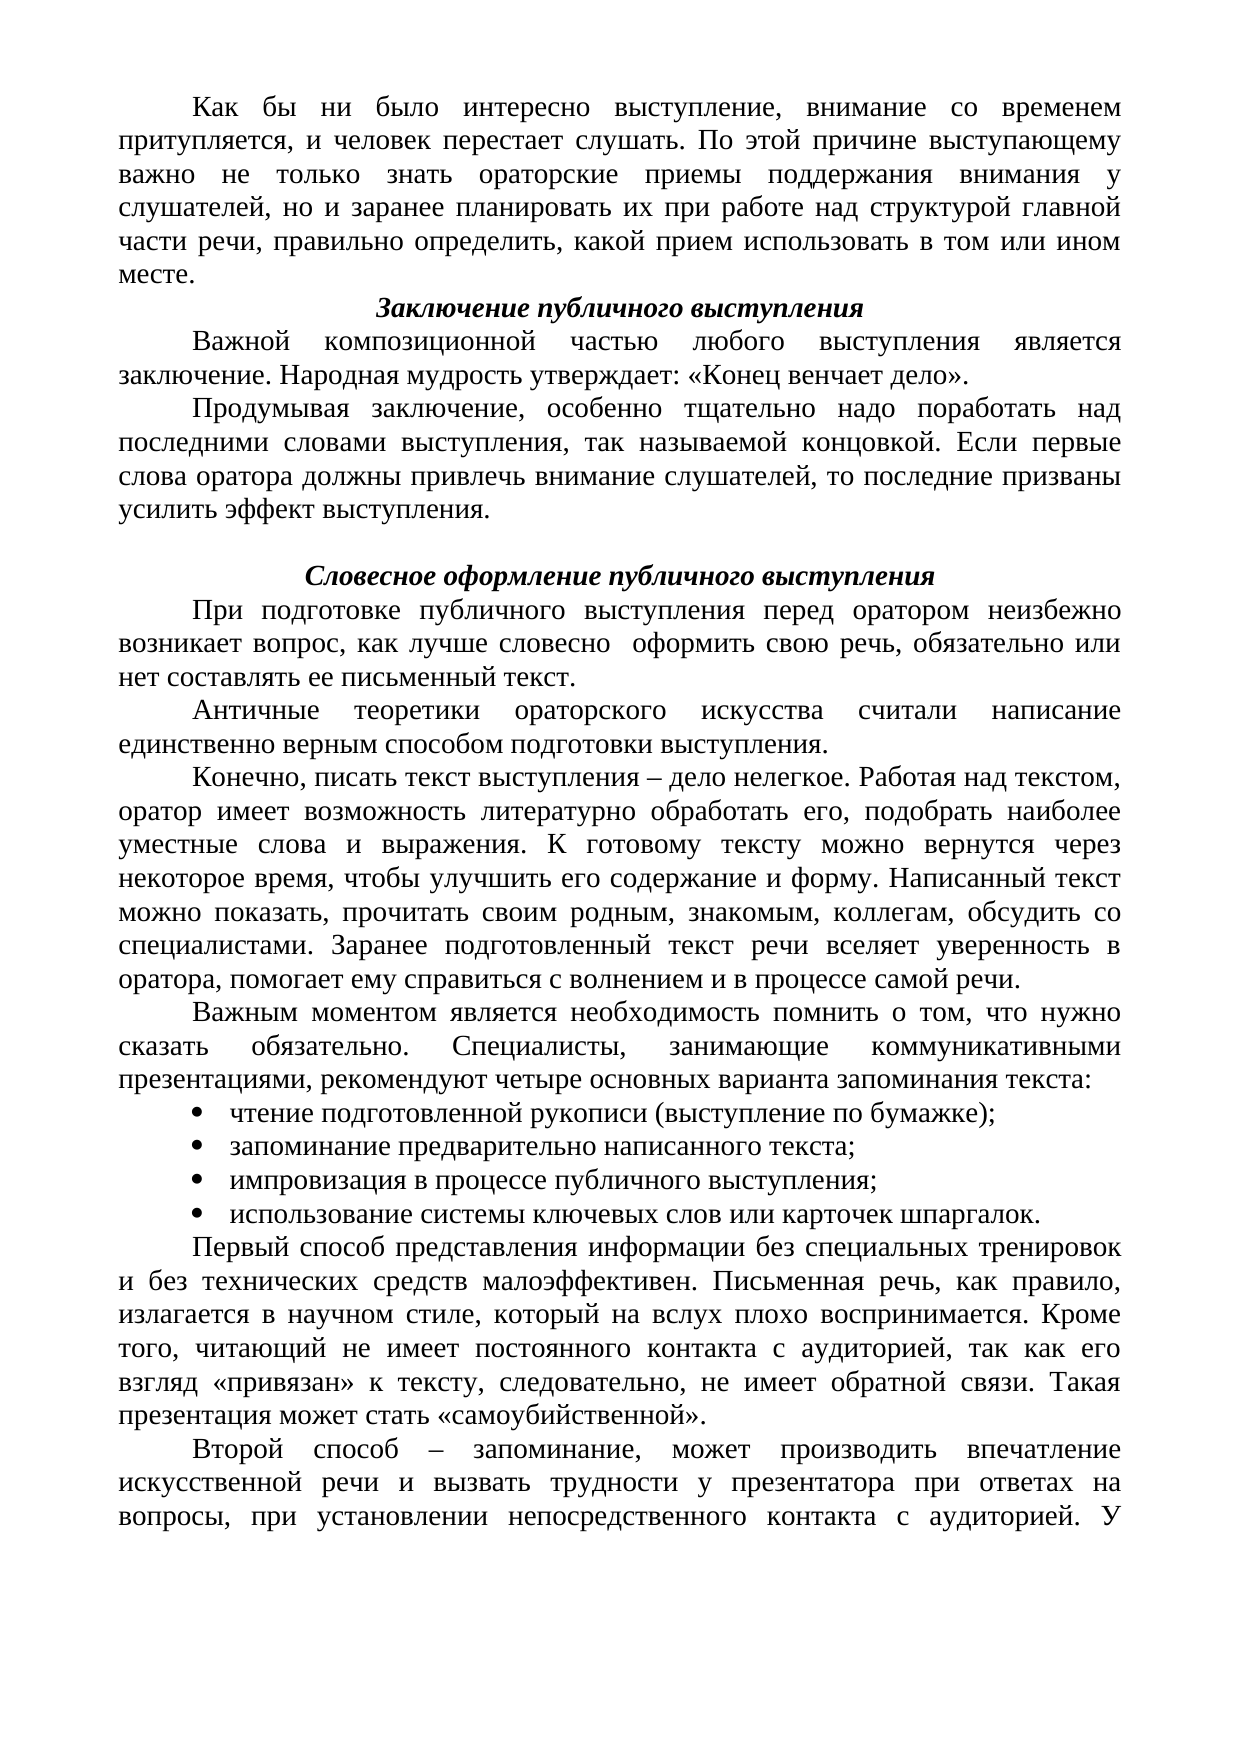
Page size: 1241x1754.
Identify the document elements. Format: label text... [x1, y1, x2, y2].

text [118, 1431, 1122, 1531]
list Античные теоретики ораторского искусства считали написание единственно верным способом подготовки выступления. [118, 692, 1122, 759]
list использование системы ключевых слов или карточек шпаргалок. [192, 1196, 1122, 1229]
list Как бы ни было интересно выступление, внимание со временем притупляется, и человек перестает слушать. По этой причине выступающему важно не только знать ораторские приемы поддержания внимания у слушателей, но и заранее планировать их при работе над структурой главной части речи, правильно определить, какой прием использовать в том или ином месте. [118, 89, 1122, 290]
text Первый способ представления информации без специальных тренировок и без технических средств малоэффективен. Письменная речь, как правило, излагается в научном стиле, который на вслух плохо воспринимается. Кроме того, читающий не имеет постоянного контакта с аудиторией, так как его взгляд «привязан» к тексту, следовательно, не имеет обратной связи. Такая презентация может стать «самоубийственной». [118, 1229, 1122, 1431]
list Словесное оформление публичного выступления [118, 558, 1122, 592]
list чтение подготовленной рукописи (выступление по бумажке); [192, 1095, 1122, 1128]
list Важной композиционной частью любого выступления является заключение. Народная мудрость утверждает: «Конец венчает дело». [118, 323, 1122, 391]
text Продумывая заключение, особенно тщательно надо поработать над последними словами выступления, так называемой концовкой. Если первые слова оратора должны привлечь внимание слушателей, то последние призваны усилить эффект выступления. [118, 391, 1122, 525]
list запоминание предварительно написанного текста; [192, 1128, 1122, 1162]
list импровизация в процессе публичного выступления; [192, 1162, 1122, 1196]
list При подготовке публичного выступления перед оратором неизбежно возникает вопрос, как лучше словесно оформить свою речь, обязательно или нет составлять ее письменный текст. [118, 592, 1122, 692]
list Заключение публичного выступления [118, 290, 1122, 323]
list Важным моментом является необходимость помнить о том, что нужно сказать обязательно. Специалисты, занимающие коммуникативными презентациями, рекомендуют четыре основных варианта запоминания текста: [118, 994, 1122, 1095]
list Конечно, писать текст выступления – дело нелегкое. Работая над текстом, оратор имеет возможность литературно обработать его, подобрать наиболее уместные слова и выражения. К готовому тексту можно вернутся через некоторое время, чтобы улучшить его содержание и форму. Написанный текст можно показать, прочитать своим родным, знакомым, коллегам, обсудить со специалистами. Заранее подготовленный текст речи вселяет уверенность в оратора, помогает ему справиться с волнением и в процессе самой речи. [118, 759, 1122, 994]
